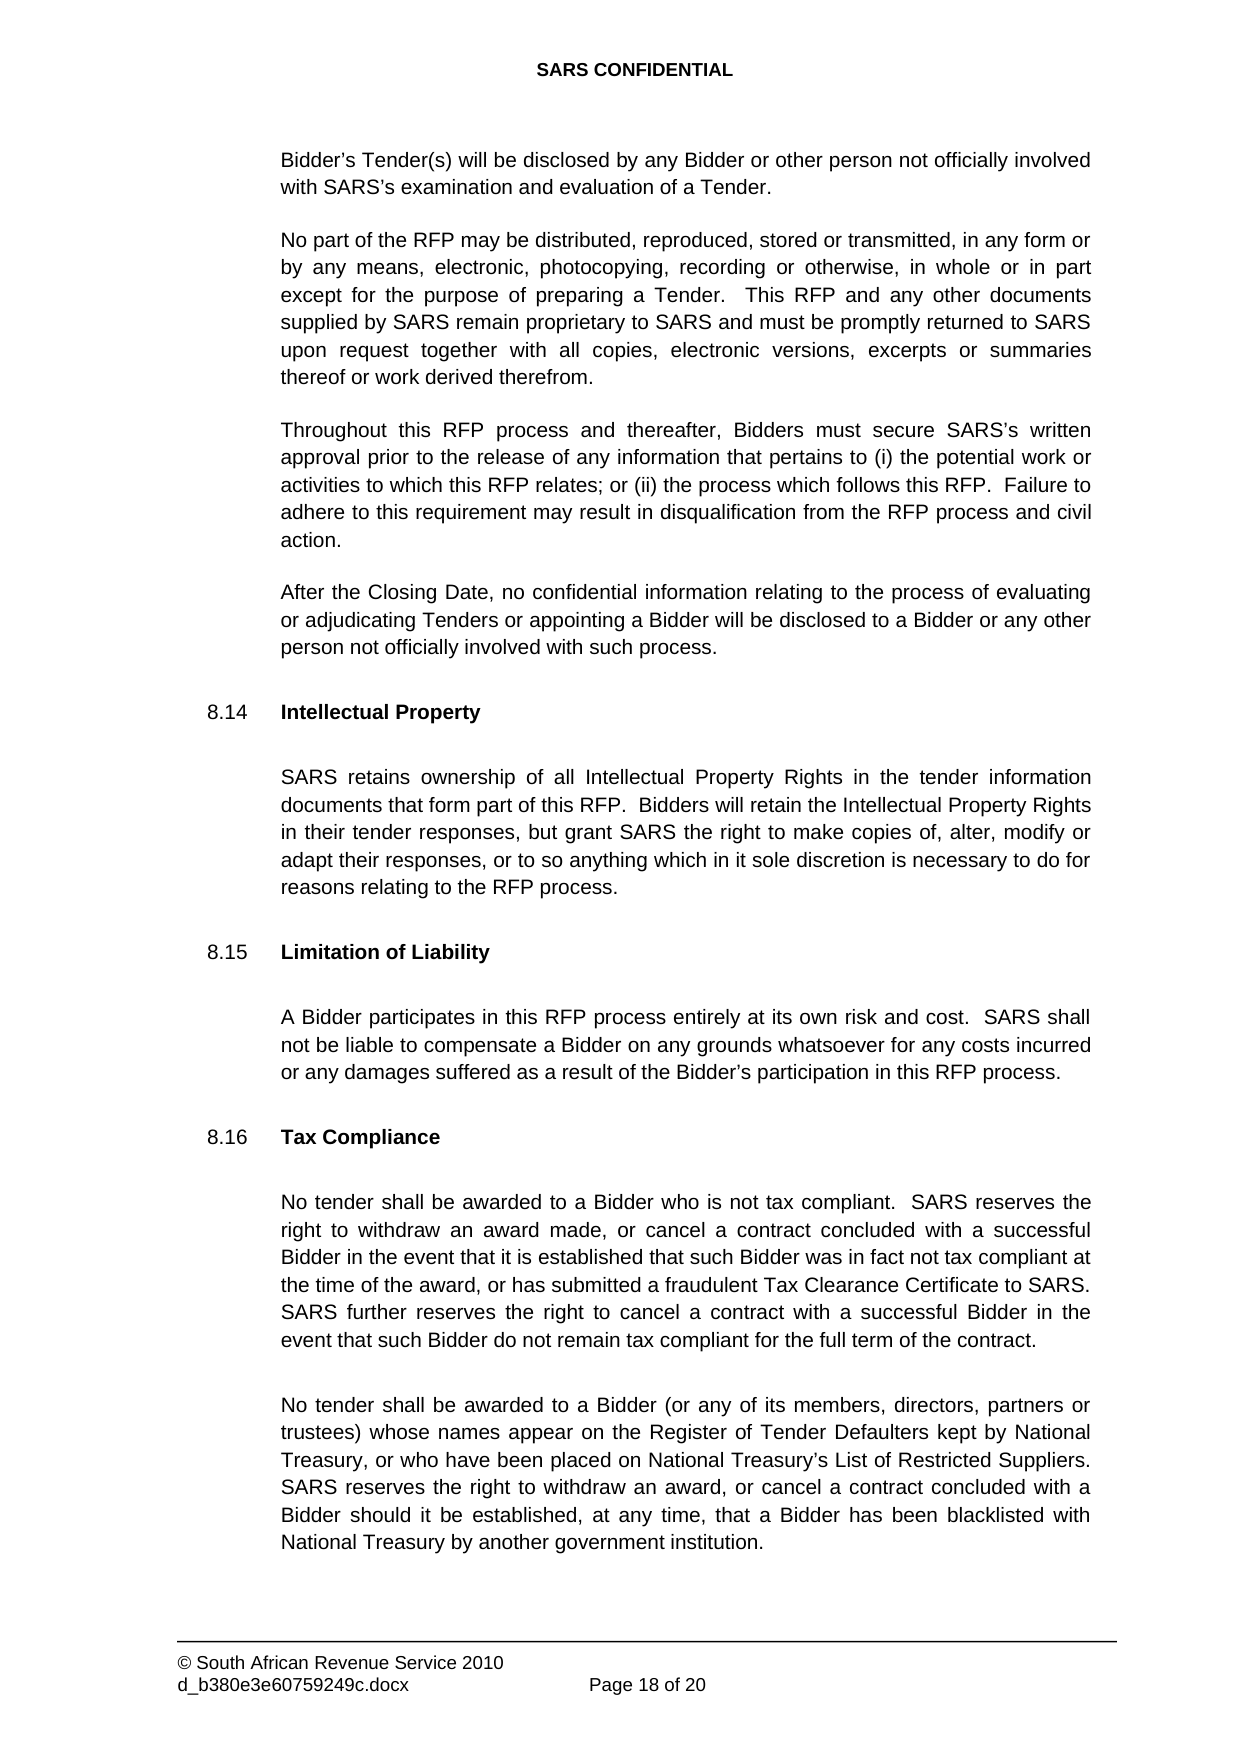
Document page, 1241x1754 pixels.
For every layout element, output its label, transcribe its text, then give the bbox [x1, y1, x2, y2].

text Throughout this RFP process and thereafter, Bidders must secure SARS’s written approval prior to the release of any information that pertains to (i) the potential work or activities to which this RFP relates; or (ii) the process which follows this RFP. Failure to adhere to this requirement may result in disqualification from the RFP process and civil action. [280, 418, 1092, 552]
list No tender shall be awarded to a Bidder (or any of its members, directors, partners or trustees) whose names appear on the Register of Tender Defaulters kept by National Treasury, or who have been placed on National Treasury’s List of Restricted Suppliers. SARS reserves the right to withdraw an award, or cancel a contract concluded with a Bidder should it be established, at any time, that a Bidder has been blacklisted with National Treasury by another government institution. [281, 1393, 1092, 1554]
text Intellectual Property [207, 700, 1092, 724]
text Limitation of Liability [207, 940, 1092, 964]
text After the Closing Date, no confidential information relating to the process of evaluating or adjudicating Tenders or appointing a Bidder will be disclosed to a Bidder or any other person not officially involved with such process. [280, 580, 1092, 659]
list A Bidder participates in this RFP process entirely at its own risk and cost. SARS shall not be liable to compensate a Bidder on any grounds whatsoever for any costs incurred or any damages suffered as a result of the Bidder’s participation in this RFP process. [281, 1005, 1092, 1084]
text Tax Compliance [207, 1125, 1092, 1149]
list No tender shall be awarded to a Bidder who is not tax compliant. SARS reserves the right to withdraw an award made, or cancel a contract concluded with a successful Bidder in the event that it is established that such Bidder was in fact not tax compliant at the time of the award, or has submitted a fraudulent Tax Clearance Certificate to SARS. SARS further reserves the right to cancel a contract with a successful Bidder in the event that such Bidder do not remain tax compliant for the full term of the contract. [281, 1190, 1092, 1352]
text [280, 148, 1092, 199]
list SARS retains ownership of all Intellectual Property Rights in the tender information documents that form part of this RFP. Bidders will retain the Intellectual Property Rights in their tender responses, but grant SARS the right to make copies of, alter, modify or adapt their responses, or to so anything which in it sole discretion is necessary to do for reasons relating to the RFP process. [281, 765, 1092, 899]
text No part of the RFP may be distributed, reproduced, stored or transmitted, in any form or by any means, electronic, photocopying, recording or otherwise, in whole or in part except for the purpose of preparing a Tender. This RFP and any other documents supplied by SARS remain proprietary to SARS and must be promptly returned to SARS upon request together with all copies, electronic versions, excerpts or summaries thereof or work derived therefrom. [280, 228, 1092, 389]
